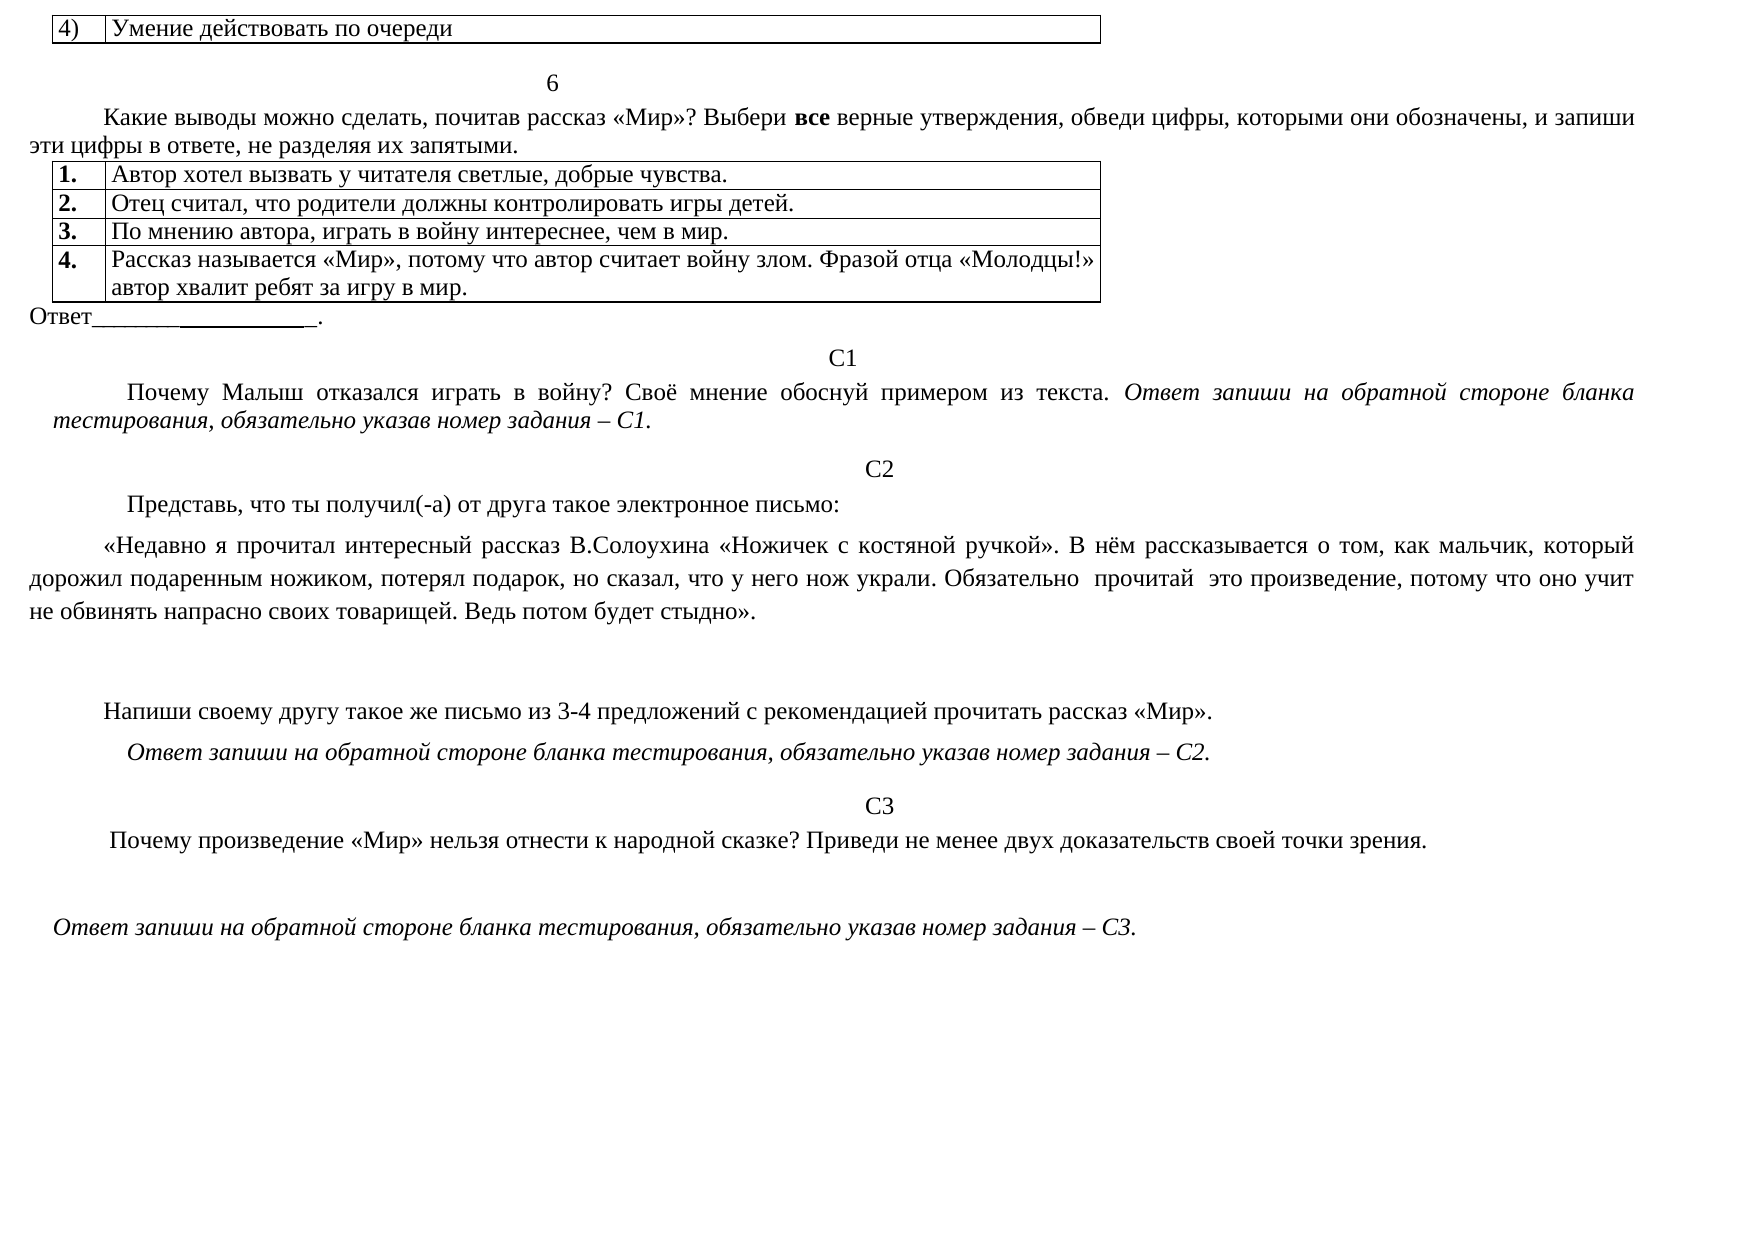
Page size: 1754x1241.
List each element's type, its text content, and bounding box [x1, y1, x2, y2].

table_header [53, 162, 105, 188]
text Ответ запиши на обратной стороне бланка тестирования, обязательно указав номер задания – С2. [53, 737, 1574, 766]
subtitle С2 [125, 455, 1634, 483]
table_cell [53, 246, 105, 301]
text Почему Малыш отказался играть в войну? Своё мнение обоснуй примером из текста. Ответ запиши на обратной стороне бланка тестирования, обязательно указав номер задания – С1. [53, 378, 1635, 434]
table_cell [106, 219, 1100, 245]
text Напиши своему другу такое же письмо из 3-4 предложений с рекомендацией прочитать рассказ «Мир». [29, 696, 1633, 724]
text «Недавно я прочитал интересный рассказ В.Солоухина «Ножичек с костяной ручкой». В нём рассказывается о том, как мальчик, который дорожил подаренным ножиком, потерял подарок, но сказал, что у него нож украли. Обязательно прочитай это произведение, потому что оно учит не обвинять напрасно своих товарищей. Ведь потом будет стыдно». [29, 530, 1636, 625]
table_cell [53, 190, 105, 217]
text Почему произведение «Мир» нельзя отнести к народной сказке? Приведи не менее двух доказательств своей точки зрения. [29, 826, 1633, 854]
text Ответ запиши на обратной стороне бланка тестирования, обязательно указав номер задания – С3. [53, 912, 1571, 941]
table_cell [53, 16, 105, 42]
text Представь, что ты получил(-а) от друга такое электронное письмо: [127, 489, 1696, 518]
text Какие выводы можно сделать, почитав рассказ «Мир»? Выбери все верные утверждения, обведи цифры, которыми они обозначены, и запиши эти цифры в ответе, не разделяя их запятыми. [29, 103, 1636, 159]
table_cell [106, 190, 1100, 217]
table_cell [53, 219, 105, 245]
subtitle С1 [125, 343, 1561, 371]
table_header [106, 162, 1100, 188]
subtitle С3 [125, 791, 1634, 819]
subtitle 6 [546, 69, 1696, 97]
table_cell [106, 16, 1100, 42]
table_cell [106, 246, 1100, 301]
text Ответ _. [29, 302, 1696, 330]
